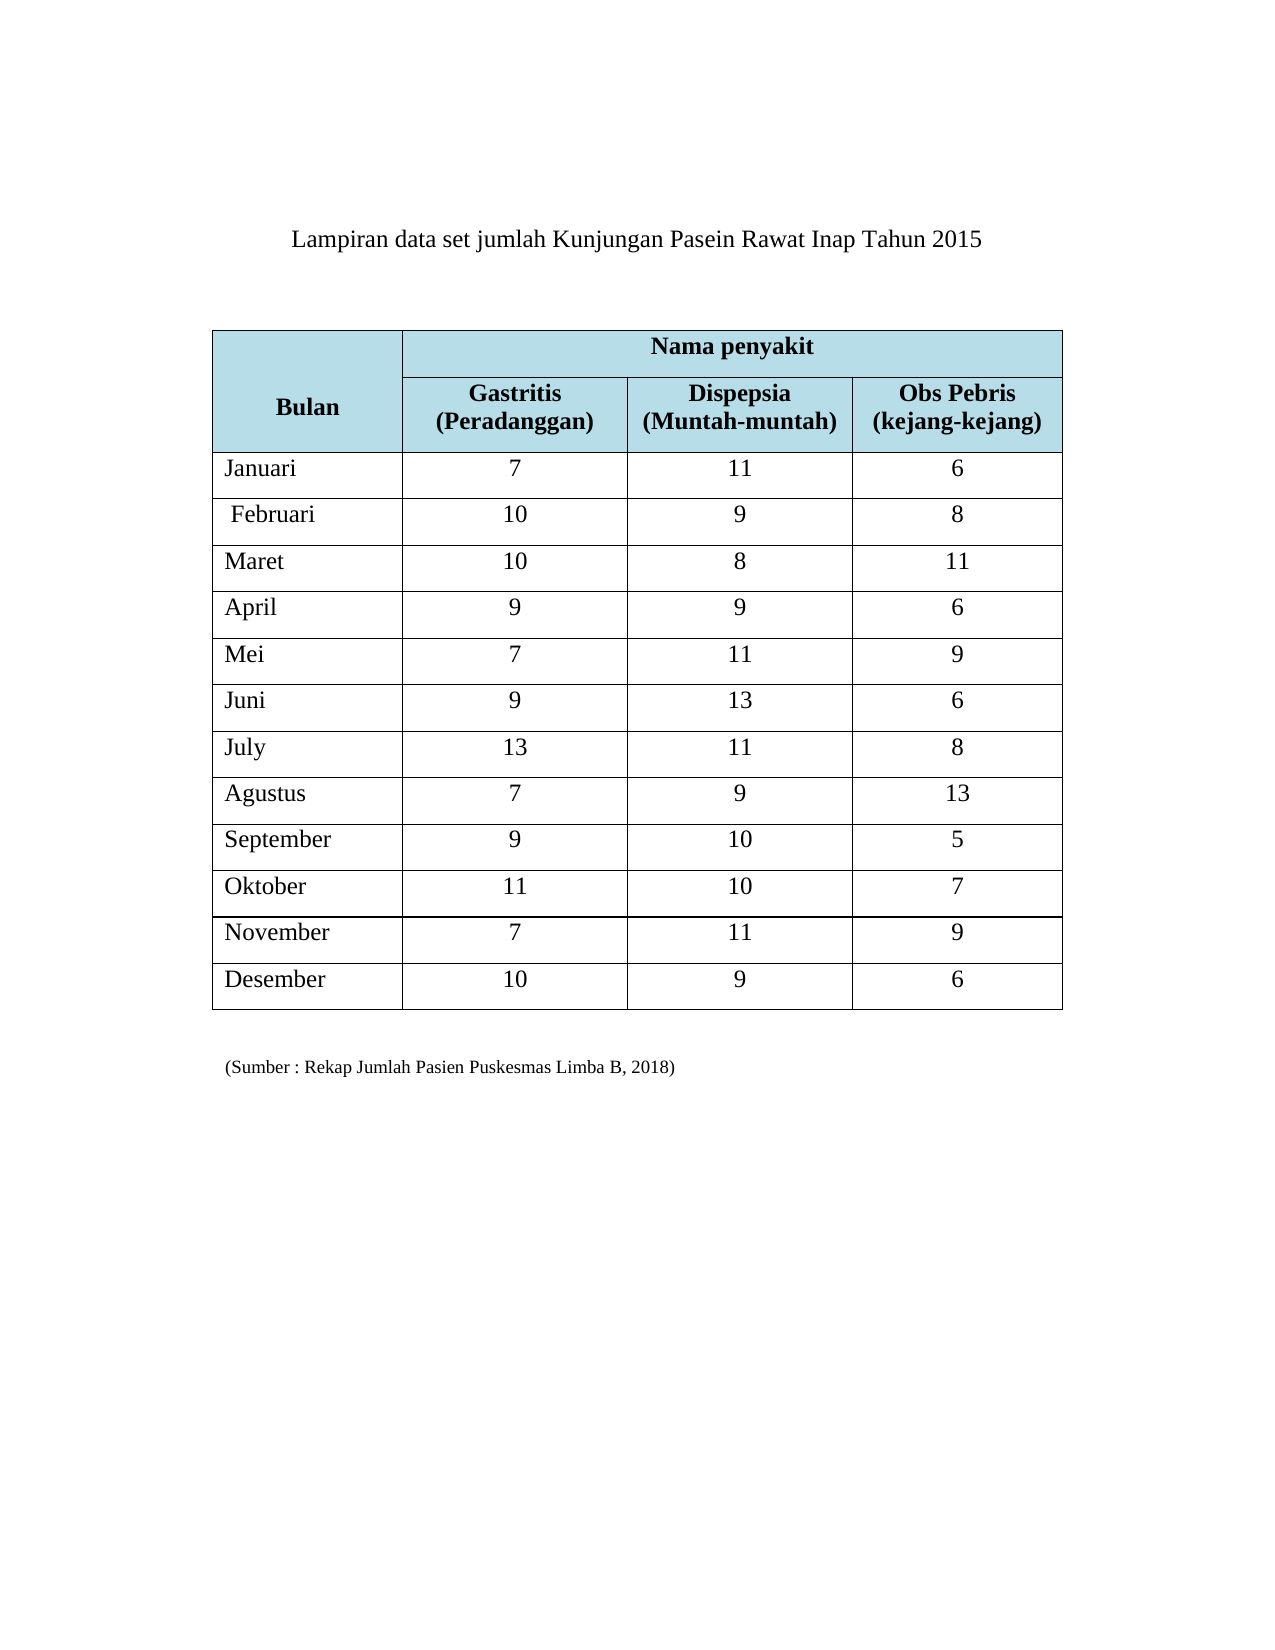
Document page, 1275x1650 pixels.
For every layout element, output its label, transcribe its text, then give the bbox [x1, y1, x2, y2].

table_cell 13 [628, 685, 852, 731]
table_cell 13 [403, 732, 627, 777]
table_cell 7 [403, 918, 627, 963]
table_cell Gastritis (Peradanggan) [403, 378, 627, 452]
table_cell 6 [853, 592, 1062, 638]
table_cell Obs Pebris (kejang-kejang) [853, 378, 1062, 452]
table_header Bulan [213, 331, 402, 452]
table_cell 11 [853, 546, 1062, 591]
table_cell 11 [628, 453, 852, 498]
table_cell 6 [853, 964, 1062, 1009]
table_cell 9 [853, 639, 1062, 684]
table_cell 8 [853, 499, 1062, 545]
table_cell 10 [403, 499, 627, 545]
table_cell 8 [853, 732, 1062, 777]
table_cell 9 [403, 685, 627, 731]
table_cell Januari [213, 453, 402, 498]
table_cell 5 [853, 825, 1062, 870]
table_cell July [213, 732, 402, 777]
table_cell 9 [628, 778, 852, 823]
text Lampiran data set jumlah Kunjungan Pasein Rawat Inap Tahun 2015 [150, 224, 1125, 253]
table_cell Desember [213, 964, 402, 1009]
table_cell Mei [213, 639, 402, 684]
text (Sumber : Rekap Jumlah Pasien Puskesmas Limba B, 2018) [150, 710, 1125, 1077]
table_cell 9 [853, 918, 1062, 963]
table_cell 9 [403, 592, 627, 638]
table_cell 9 [403, 825, 627, 870]
table_cell November [213, 918, 402, 963]
table_cell September [213, 825, 402, 870]
table_cell 10 [403, 964, 627, 1009]
table_cell Agustus [213, 778, 402, 823]
table_cell Februari [213, 499, 402, 545]
table_cell 9 [628, 964, 852, 1009]
table_cell 7 [403, 453, 627, 498]
table_cell 9 [628, 499, 852, 545]
table_cell April [213, 592, 402, 638]
table_cell Oktober [213, 871, 402, 916]
table_cell 10 [628, 871, 852, 916]
table_cell 9 [628, 592, 852, 638]
table_cell Dispepsia (Muntah-muntah) [628, 378, 852, 452]
table_cell 7 [403, 639, 627, 684]
table_cell 7 [853, 871, 1062, 916]
table_cell 10 [403, 546, 627, 591]
table_cell 11 [628, 732, 852, 777]
table_cell Maret [213, 546, 402, 591]
table_cell 7 [403, 778, 627, 823]
table_cell 10 [628, 825, 852, 870]
table_cell 6 [853, 453, 1062, 498]
table_cell 8 [628, 546, 852, 591]
table_cell 6 [853, 685, 1062, 731]
table_cell Juni [213, 685, 402, 731]
table_header Nama penyakit [403, 331, 1062, 377]
table_cell 11 [628, 639, 852, 684]
table_cell 13 [853, 778, 1062, 823]
table_cell 11 [628, 918, 852, 963]
table_cell 11 [403, 871, 627, 916]
